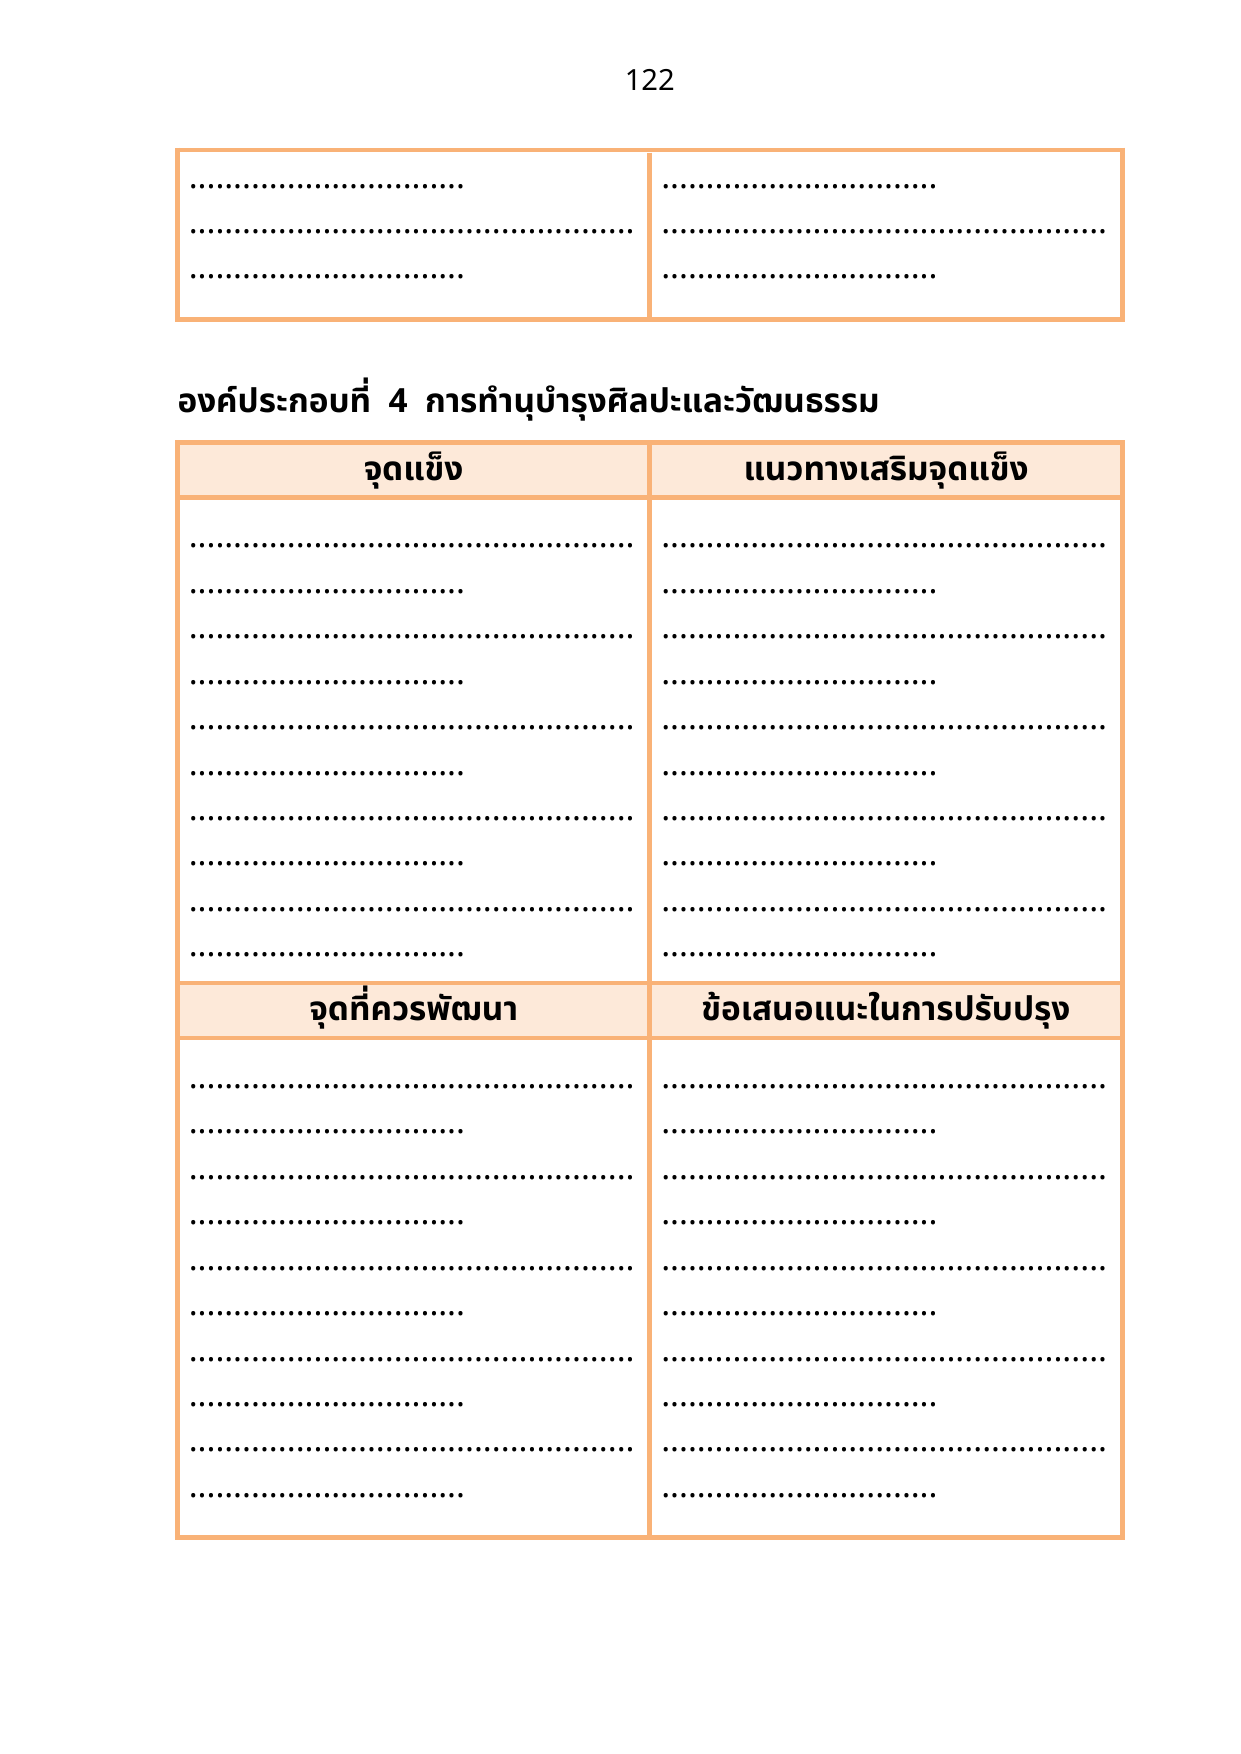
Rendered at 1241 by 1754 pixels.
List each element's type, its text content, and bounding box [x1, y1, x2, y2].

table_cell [180, 1040, 647, 1535]
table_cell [652, 1040, 1120, 1535]
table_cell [180, 152, 650, 317]
table_header จุดแข็ง [180, 445, 647, 495]
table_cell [652, 152, 1120, 317]
table_cell ข้อเสนอแนะในการปรับปรุง [652, 985, 1120, 1036]
table_cell จุดที่ควรพัฒนา [180, 985, 647, 1036]
table_header แนวทางเสริมจุดแข็ง [652, 445, 1120, 495]
text องค์ประกอบที่ 4 การทำนุบำรุงศิลปะและวัฒนธรรม [177, 377, 1122, 427]
